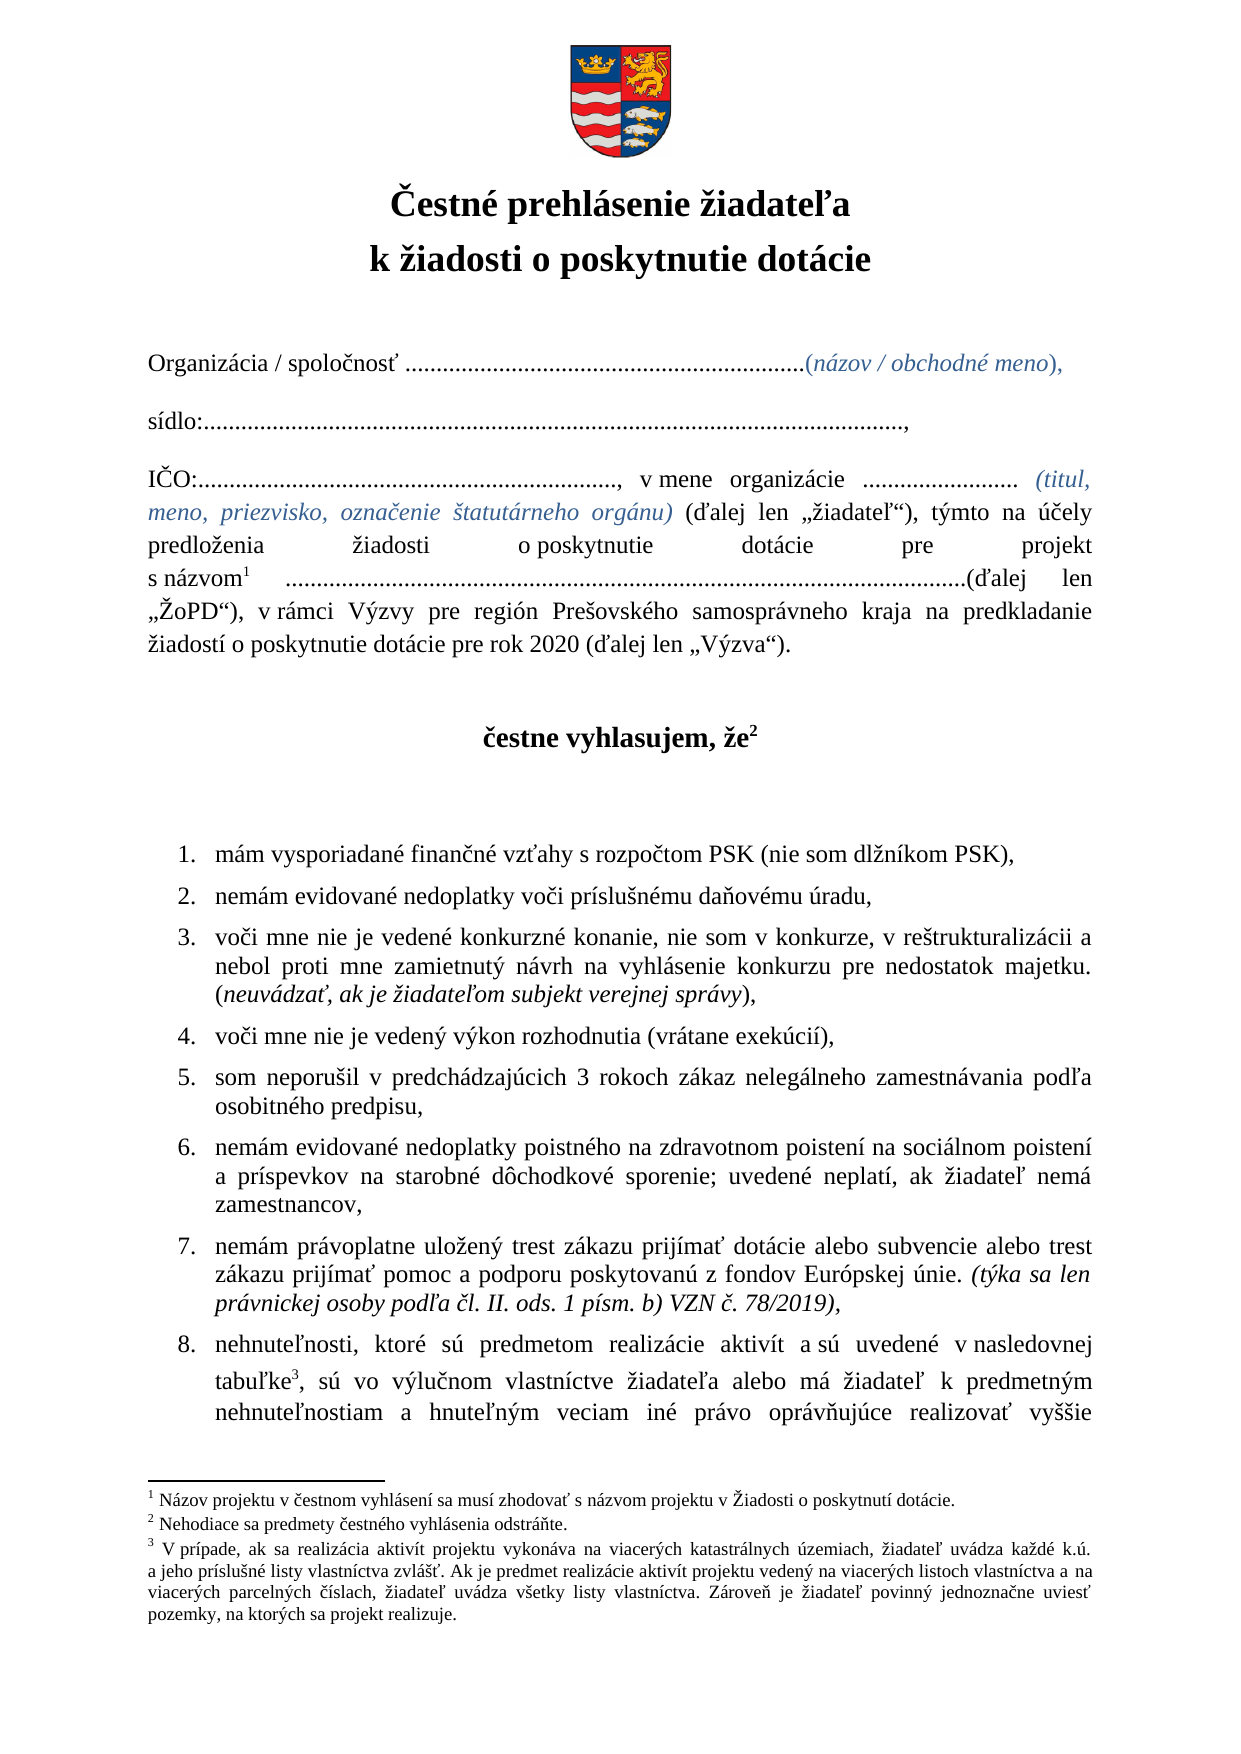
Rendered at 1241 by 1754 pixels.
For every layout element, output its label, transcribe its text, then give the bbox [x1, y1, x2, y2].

list nemám evidované nedoplatky poistného na zdravotnom poistení na sociálnom poistení a príspevkov na starobné dôchodkové sporenie; uvedené neplatí, ak žiadateľ nemá zamestnancov, [177, 1132, 1093, 1218]
text Čestné prehlásenie žiadateľa [148, 181, 1093, 224]
list nemám evidované nedoplatky voči príslušnému daňovému úradu, [177, 881, 1093, 909]
text sídlo:................................................................................................................, [148, 406, 1093, 435]
text Organizácia / spoločnosť ................................................................(názov / obchodné meno), [148, 348, 1093, 377]
picture [569, 44, 672, 158]
list voči mne nie je vedený výkon rozhodnutia (vrátane exekúcií), [177, 1021, 1093, 1049]
list voči mne nie je vedené konkurzné konanie, nie som v konkurze, v reštrukturalizácii a nebol proti mne zamietnutý návrh na vyhlásenie konkurzu pre nedostatok majetku. (neuvádzať, ak je žiadateľom subjekt verejnej správy), [177, 922, 1093, 1008]
list som neporušil v predchádzajúcich 3 rokoch zákaz nelegálneho zamestnávania podľa osobitného predpisu, [177, 1062, 1093, 1119]
text čestne vyhlasujem, že [148, 720, 1093, 754]
list mám vysporiadané finančné vzťahy s rozpočtom PSK (nie som dlžníkom PSK), [177, 839, 1093, 868]
list nemám právoplatne uložený trest zákazu prijímať dotácie alebo subvencie alebo trest zákazu prijímať pomoc a podporu poskytovanú z fondov Európskej únie. (týka sa len právnickej osoby podľa čl. II. ods. 1 písm. b) VZN č. 78/2019), [177, 1231, 1093, 1317]
text k žiadosti o poskytnutie dotácie [148, 237, 1093, 280]
text IČO:..................................................................., v mene organizácie ......................... (titul, meno, priezvisko, označenie štatutárneho orgánu) (ďalej len „žiadateľ“), týmto na účely predloženia žiadosti o poskytnutie dotácie pre projekt s názvom .............................................................................................................(ďalej len „ŽoPD“), v rámci Výzvy pre región Prešovského samosprávneho kraja na predkladanie žiadostí o poskytnutie dotácie pre rok 2020 (ďalej len „Výzva“). [148, 464, 1093, 658]
